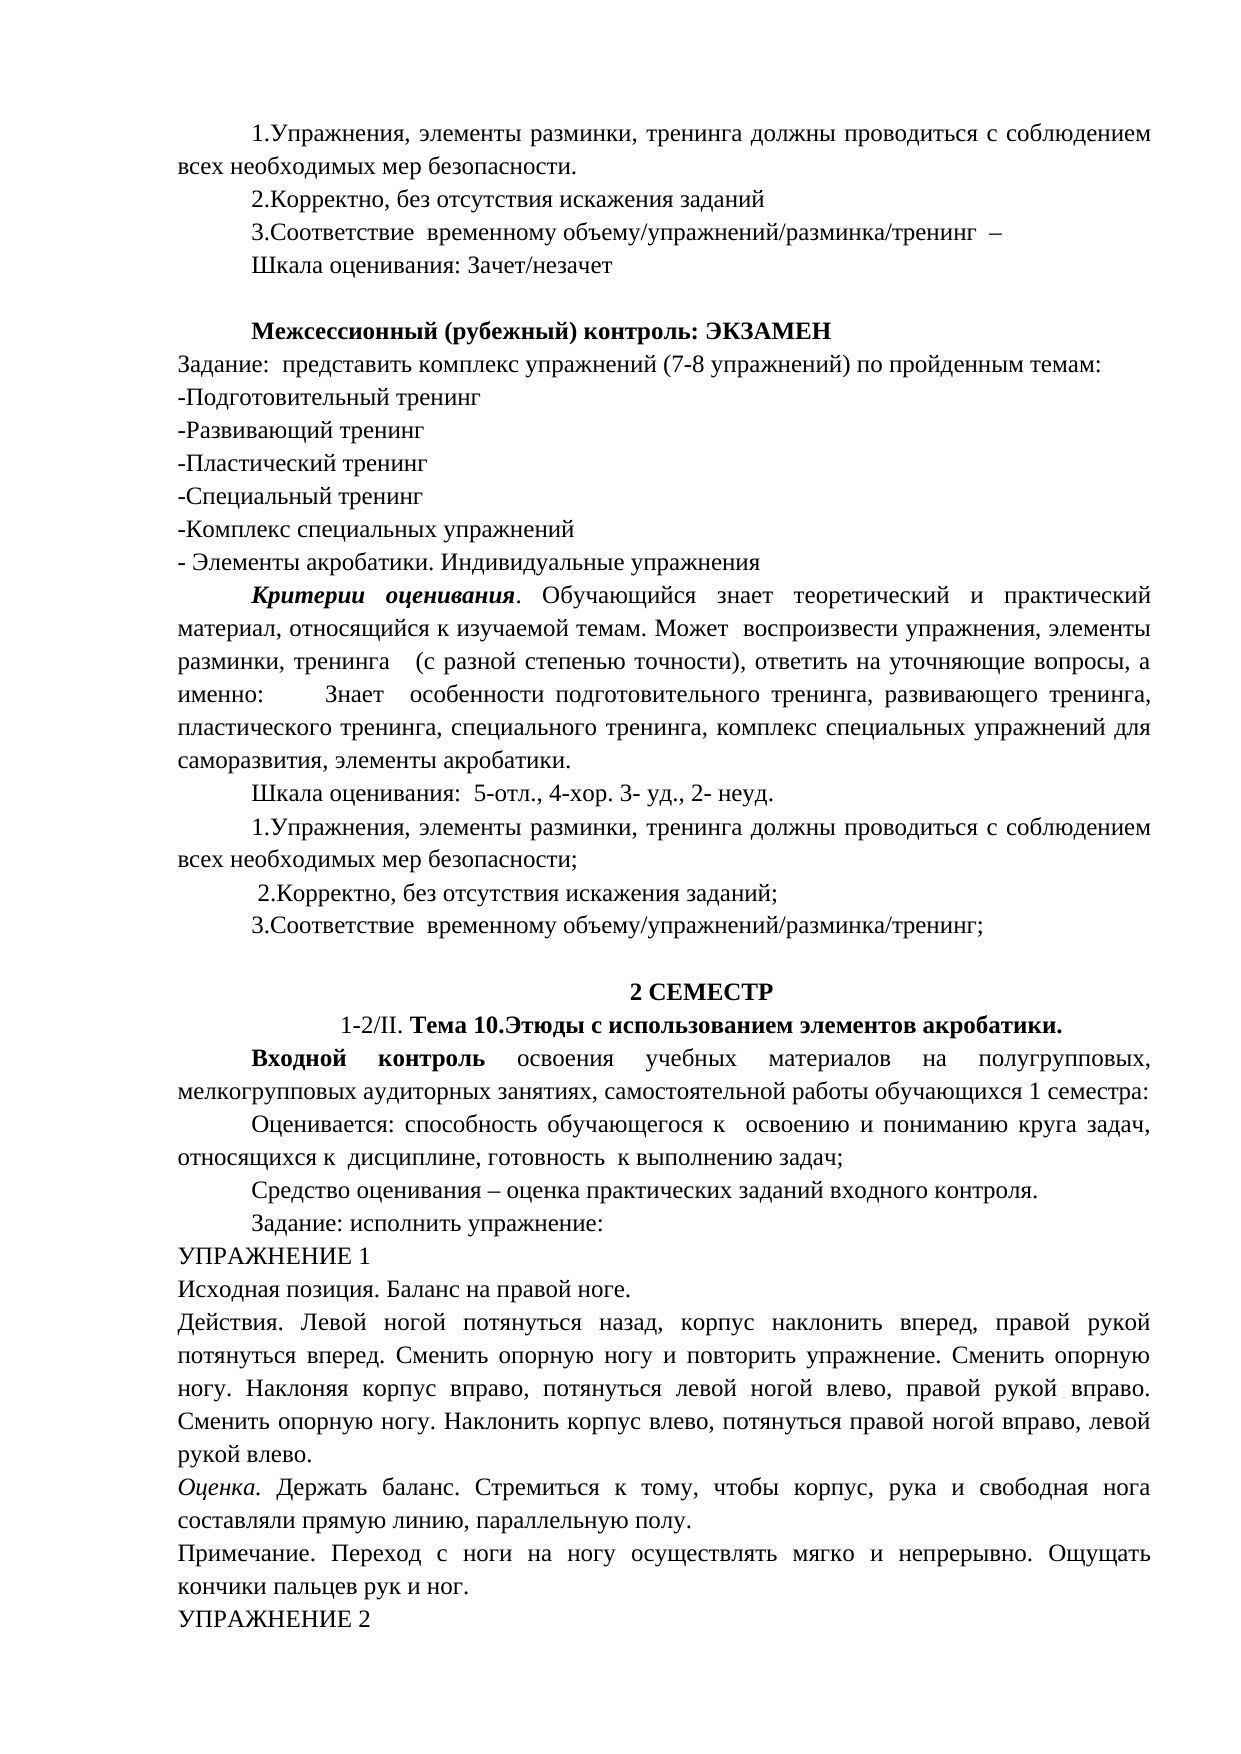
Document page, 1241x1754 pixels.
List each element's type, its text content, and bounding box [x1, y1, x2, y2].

text УПРАЖНЕНИЕ 1 [177, 1241, 1152, 1269]
text 3.Соответствие временному объему/упражнений/разминка/тренинг; [177, 911, 1152, 939]
text 1.Упражнения, элементы разминки, тренинга должны проводиться с соблюдением всех необходимых мер безопасности. [177, 118, 1152, 180]
text - Элементы акробатики. Индивидуальные упражнения [177, 547, 1152, 576]
text Задание: представить комплекс упражнений (7-8 упражнений) по пройденным темам: [177, 349, 1152, 378]
text -Комплекс специальных упражнений [177, 514, 1152, 543]
text Исходная позиция. Баланс на правой ноге. [177, 1274, 1152, 1303]
text 1.Упражнения, элементы разминки, тренинга должны проводиться с соблюдением всех необходимых мер безопасности; [177, 812, 1152, 873]
text Действия. Левой ногой потянуться назад, корпус наклонить вперед, правой рукой потянуться вперед. Сменить опорную ногу и повторить упражнение. Сменить опорную ногу. Наклоняя корпус вправо, потянуться левой ногой влево, правой рукой вправо. Сменить опорную ногу. Наклонить корпус влево, потянуться правой ногой вправо, левой рукой влево. [177, 1307, 1152, 1468]
text Шкала оценивания: 5-отл., 4-хор. 3- уд., 2- неуд. [177, 778, 1152, 807]
text 2.Корректно, без отсутствия искажения заданий [177, 184, 1152, 213]
text -Подготовительный тренинг [177, 382, 1152, 411]
text 2 СЕМЕСТР [177, 977, 1152, 1005]
text Оценка. Держать баланс. Стремиться к тому, чтобы корпус, рука и свободная нога составляли прямую линию, параллельную полу. [177, 1472, 1152, 1534]
text 3.Соответствие временному объему/упражнений/разминка/тренинг – [177, 217, 1152, 246]
text Средство оценивания – оценка практических заданий входного контроля. [177, 1175, 1152, 1203]
text УПРАЖНЕНИЕ 2 [177, 1604, 1152, 1633]
text 2.Корректно, без отсутствия искажения заданий; [177, 878, 1152, 906]
text Критерии оценивания. Обучающийся знает теоретический и практический материал, относящийся к изучаемой темам. Может воспроизвести упражнения, элементы разминки, тренинга (с разной степенью точности), ответить на уточняющие вопросы, а именно: Знает особенности подготовительного тренинга, развивающего тренинга, пластического тренинга, специального тренинга, комплекс специальных упражнений для саморазвития, элементы акробатики. [177, 580, 1152, 774]
text Задание: исполнить упражнение: [177, 1208, 1152, 1237]
text Входной контроль освоения учебных материалов на полугрупповых, мелкогрупповых аудиторных занятиях, самостоятельной работы обучающихся 1 семестра: [177, 1043, 1152, 1104]
text Межсессионный (рубежный) контроль: ЭКЗАМЕН [177, 316, 1152, 345]
text Шкала оценивания: Зачет/незачет [177, 250, 1152, 279]
text -Пластический тренинг [177, 448, 1152, 477]
text -Специальный тренинг [177, 481, 1152, 510]
text -Развивающий тренинг [177, 415, 1152, 444]
text Оценивается: способность обучающегося к освоению и пониманию круга задач, относящихся к дисциплине, готовность к выполнению задач; [177, 1109, 1152, 1171]
text 1-2/II. Тема 10.Этюды с использованием элементов акробатики. [177, 1010, 1152, 1038]
text Примечание. Переход с ноги на ногу осуществлять мягко и непрерывно. Ощущать кончики пальцев рук и ног. [177, 1538, 1152, 1600]
